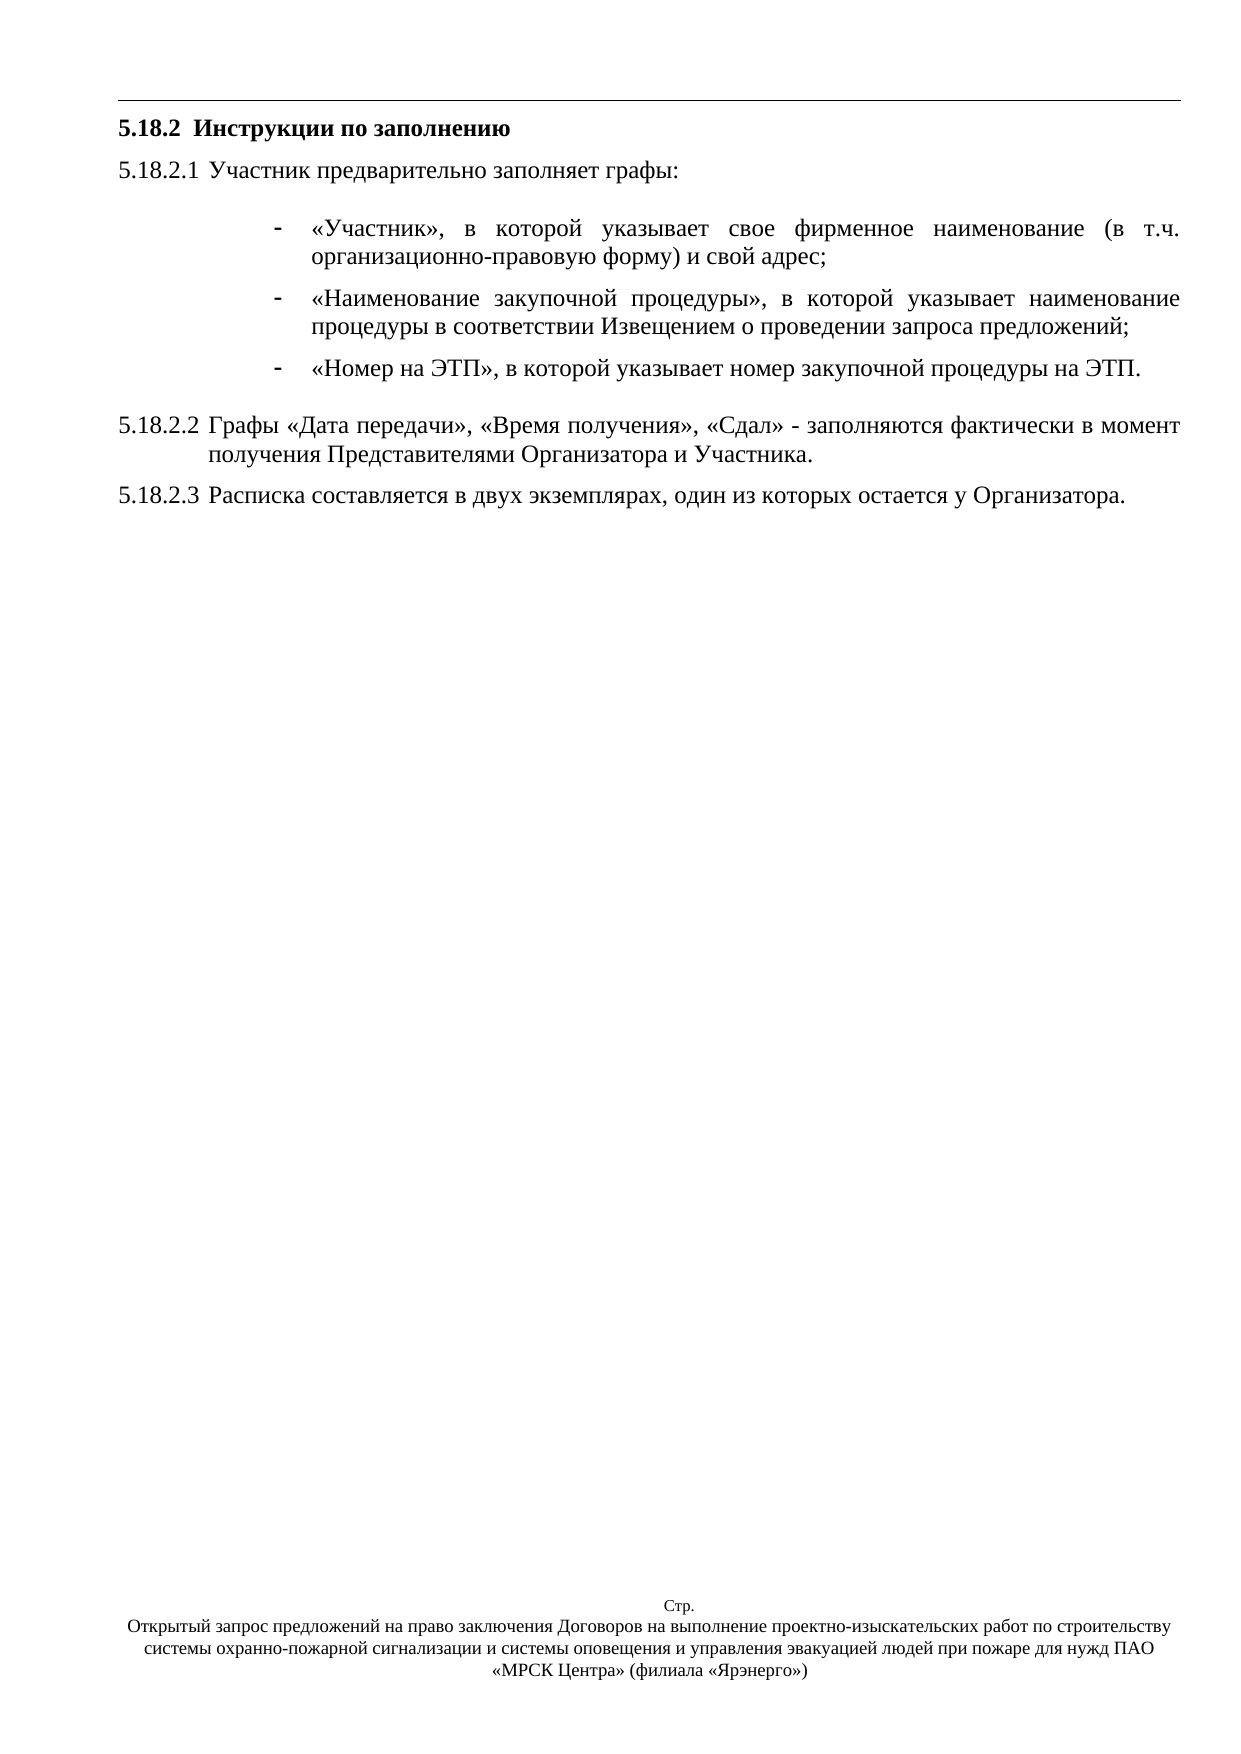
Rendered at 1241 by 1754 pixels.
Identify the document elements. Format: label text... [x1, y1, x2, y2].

list Графы «Дата передачи», «Время получения», «Сдал» - заполняются фактически в момент получения Представителями Организатора и Участника. [118, 411, 1181, 468]
list «Наименование закупочной процедуры», в которой указывает наименование процедуры в соответствии Извещением о проведении запроса предложений; [274, 283, 1181, 340]
list «Участник», в которой указывает свое фирменное наименование (в т.ч. организационно-правовую форму) и свой адрес; [274, 213, 1181, 270]
list Расписка составляется в двух экземплярах, один из которых остается у Организатора. [118, 481, 1181, 509]
subtitle Инструкции по заполнению [118, 113, 1181, 142]
list Участник предварительно заполняет графы: [118, 155, 1181, 183]
list «Номер на ЭТП», в которой указывает номер закупочной процедуры на ЭТП. [274, 353, 1181, 381]
